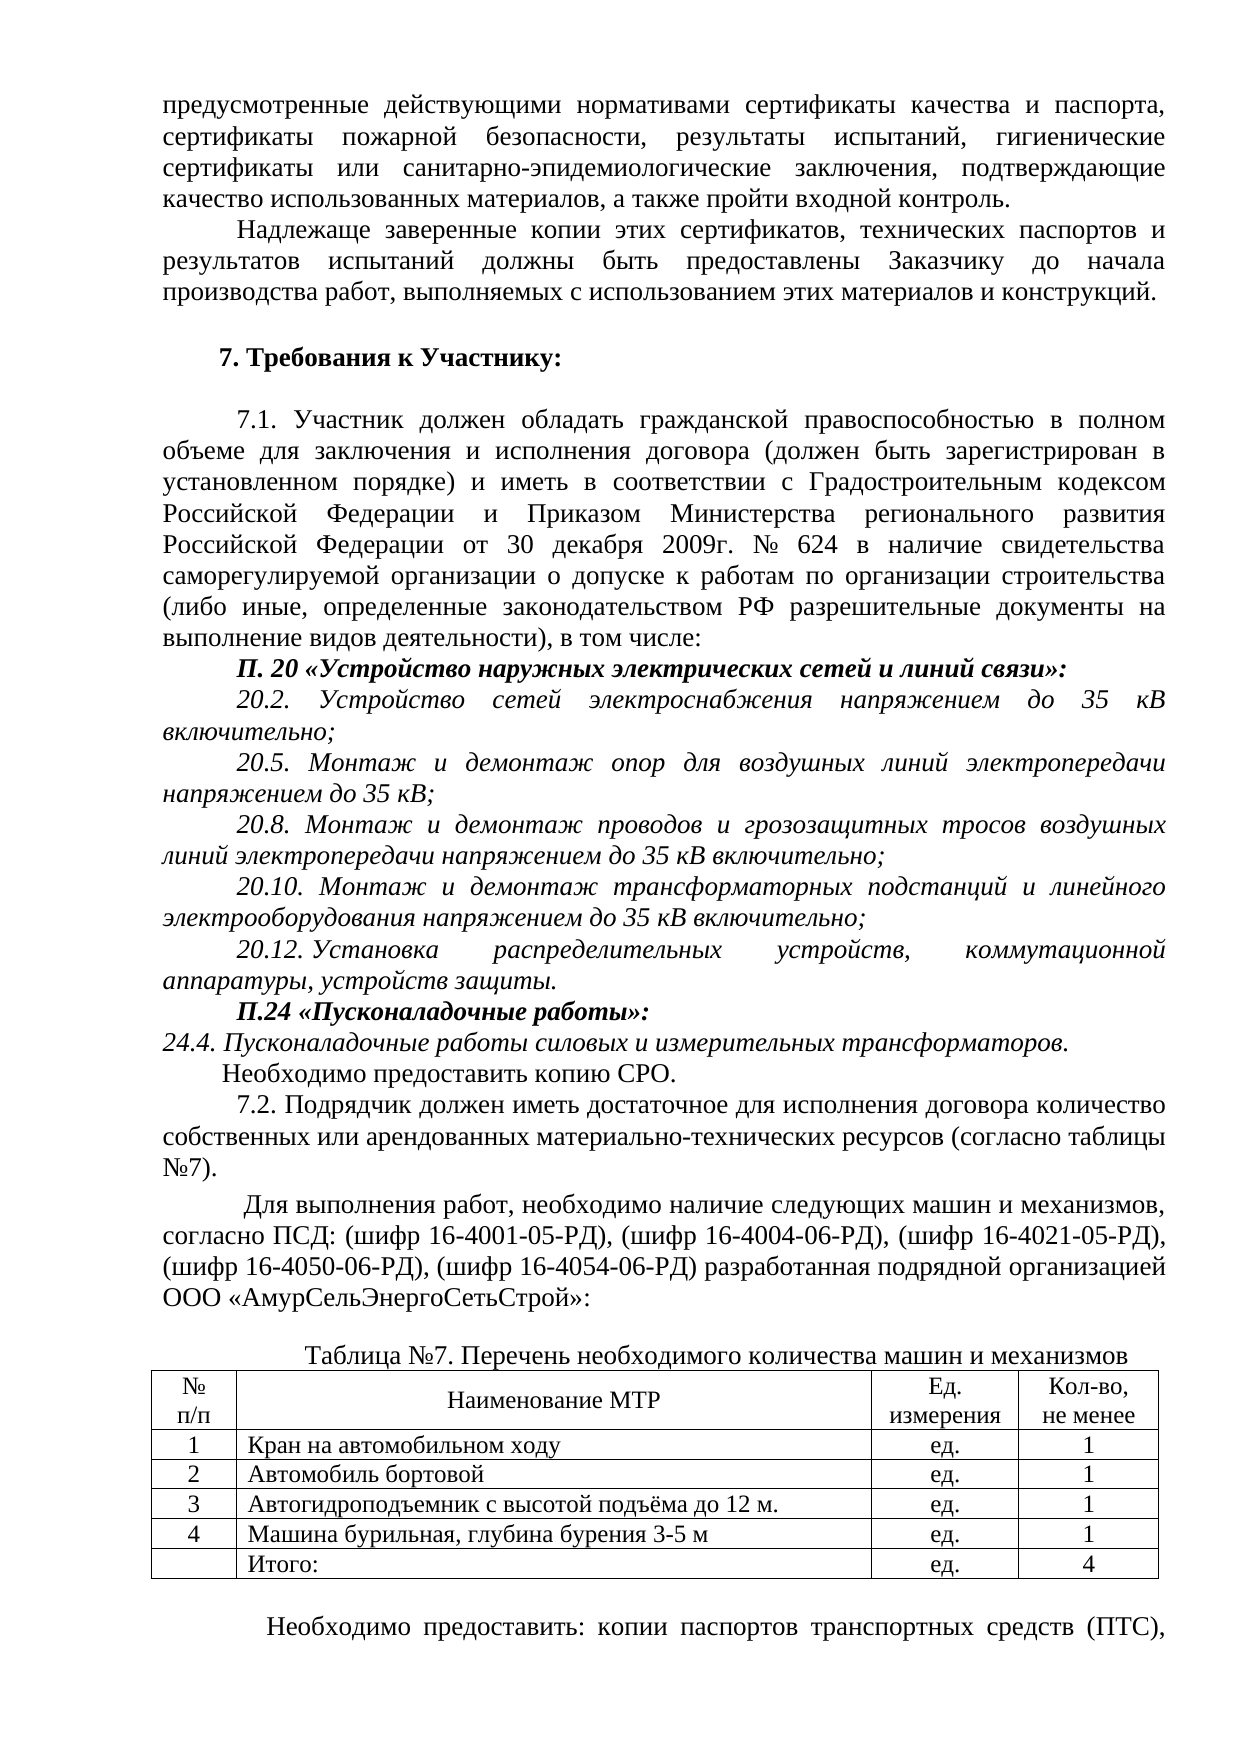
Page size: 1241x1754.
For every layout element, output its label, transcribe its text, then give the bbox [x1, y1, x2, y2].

text 7.2. Подрядчик должен иметь достаточное для исполнения договора количество собственных или арендованных материально-технических ресурсов (согласно таблицы №7). [162, 1088, 1167, 1182]
table_cell ед. [872, 1549, 1018, 1578]
table_cell ед. [872, 1460, 1018, 1488]
table_header № п/п [152, 1371, 236, 1429]
text 20.2. Устройство сетей электроснабжения напряжением до 35 кВ включительно; [162, 683, 1167, 746]
table_cell 4 [152, 1519, 236, 1548]
table_cell Кран на автомобильном ходу [237, 1430, 871, 1458]
text 20.5. Монтаж и демонтаж опор для воздушных линий электропередачи напряжением до 35 кВ; [162, 746, 1167, 808]
table_header Ед. измерения [872, 1371, 1018, 1429]
table_cell [152, 1549, 236, 1578]
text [162, 1610, 1167, 1641]
text 24.4. Пусконаладочные работы силовых и измерительных трансформаторов. [162, 1026, 1167, 1057]
table_header Кол-во, не менее [1019, 1371, 1158, 1429]
table_header Наименование МТР [237, 1371, 871, 1429]
table_cell 1 [1019, 1460, 1158, 1488]
table_cell Автомобиль бортовой [237, 1460, 871, 1488]
table_cell 1 [1019, 1489, 1158, 1518]
table_cell ед. [872, 1489, 1018, 1518]
text П.24 «Пусконаладочные работы»: [162, 995, 1167, 1026]
table_cell 1 [1019, 1519, 1158, 1548]
list Надлежаще заверенные копии этих сертификатов, технических паспортов и результатов испытаний должны быть предоставлены Заказчику до начала производства работ, выполняемых с использованием этих материалов и конструкций. [162, 213, 1167, 307]
table_cell 4 [1019, 1549, 1158, 1578]
text Необходимо предоставить копию СРО. [200, 1057, 1167, 1088]
text 20.10. Монтаж и демонтаж трансформаторных подстанций и линейного электрооборудования напряжением до 35 кВ включительно; [162, 870, 1167, 933]
table_cell ед. [872, 1519, 1018, 1548]
text 7. Требования к Участнику: [162, 341, 1167, 372]
table_cell 1 [1019, 1430, 1158, 1458]
table_cell Итого: [237, 1549, 871, 1578]
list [162, 89, 1167, 213]
table_cell 2 [152, 1460, 236, 1488]
text 20.8. Монтаж и демонтаж проводов и грозозащитных тросов воздушных линий электропередачи напряжением до 35 кВ включительно; [162, 808, 1167, 870]
table_cell ед. [872, 1430, 1018, 1458]
table_cell 1 [152, 1430, 236, 1458]
table_cell Автогидроподъемник с высотой подъёма до 12 м. [237, 1489, 871, 1518]
table_cell 3 [152, 1489, 236, 1518]
text 7.1. Участник должен обладать гражданской правоспособностью в полном объеме для заключения и исполнения договора (должен быть зарегистрирован в установленном порядке) и иметь в соответствии с Градостроительным кодексом Российской Федерации и Приказом Министерства регионального развития Российской Федерации от 30 декабря 2009г. № 624 в наличие свидетельства саморегулируемой организации о допуске к работам по организации строительства (либо иные, определенные законодательством РФ разрешительные документы на выполнение видов деятельности), в том числе: [162, 403, 1167, 652]
text 20.12. Установка распределительных устройств, коммутационной аппаратуры, устройств защиты. [162, 933, 1167, 995]
table_cell Машина бурильная, глубина бурения 3-5 м [237, 1519, 871, 1548]
text П. 20 «Устройство наружных электрических сетей и линий связи»: [162, 652, 1167, 683]
text Для выполнения работ, необходимо наличие следующих машин и механизмов, согласно ПСД: (шифр 16-4001-05-РД), (шифр 16-4004-06-РД), (шифр 16-4021-05-РД), (шифр 16-4050-06-РД), (шифр 16-4054-06-РД) разработанная подрядной организацией ООО «АмурСельЭнергоСетьСтрой»: [162, 1188, 1167, 1313]
text Таблица №7. Перечень необходимого количества машин и механизмов [162, 1339, 1167, 1370]
